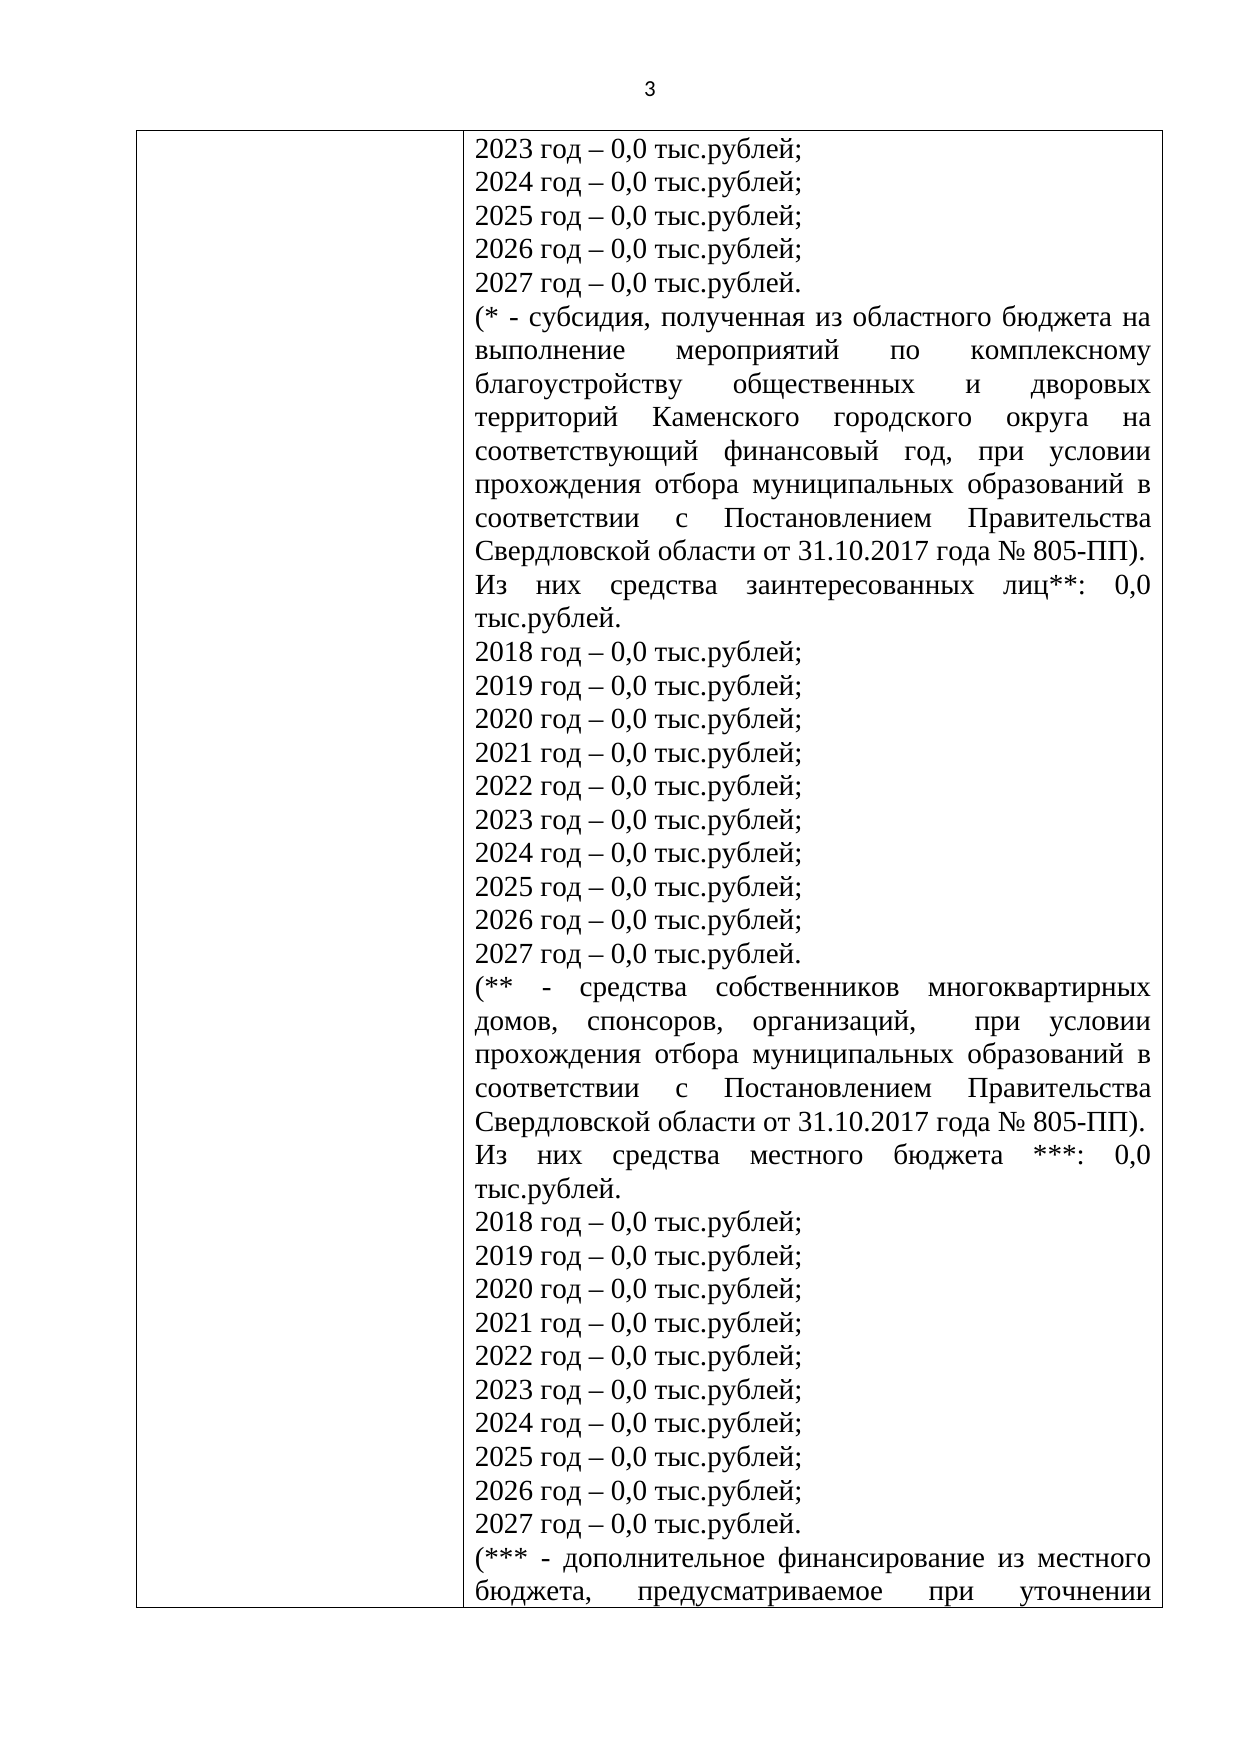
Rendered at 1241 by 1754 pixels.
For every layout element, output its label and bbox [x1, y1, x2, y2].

table_header [137, 131, 463, 1607]
table_header [464, 131, 1162, 1607]
